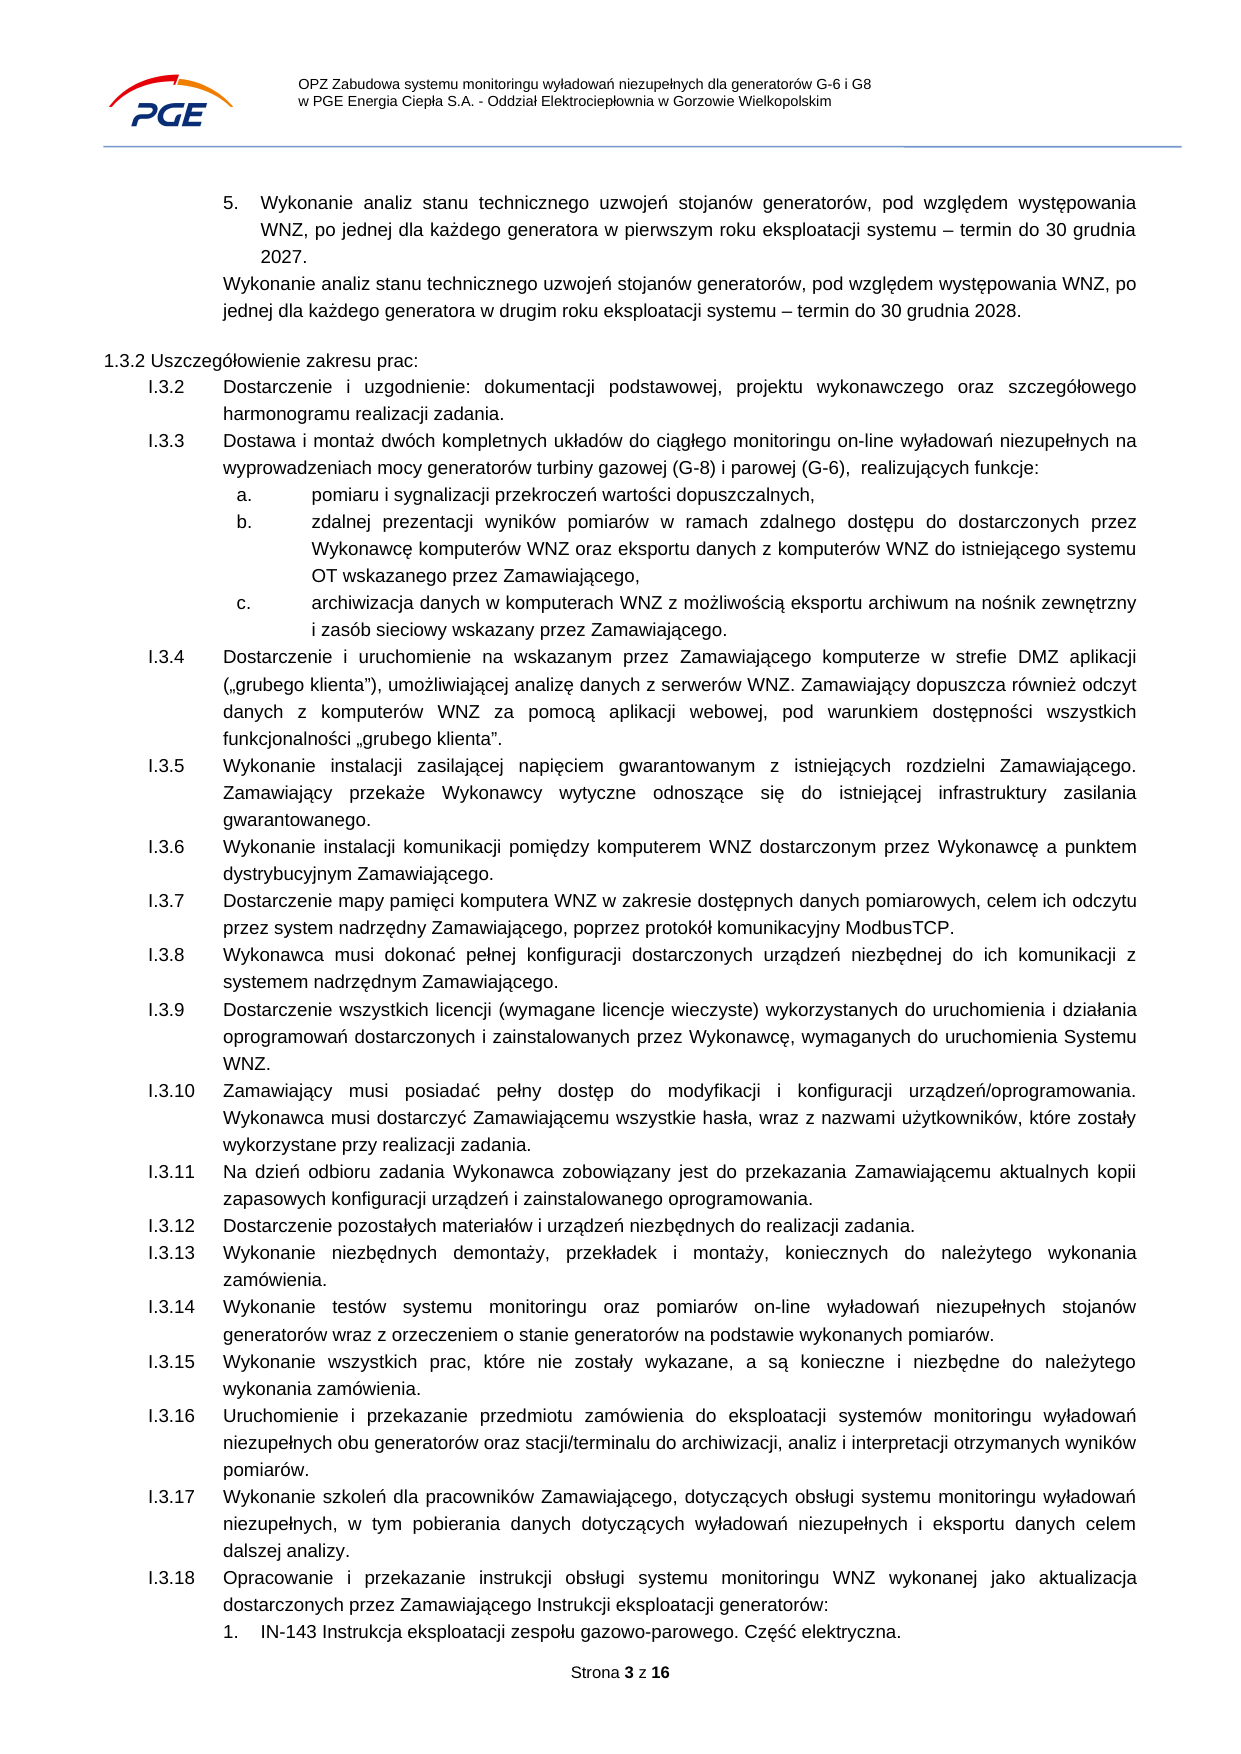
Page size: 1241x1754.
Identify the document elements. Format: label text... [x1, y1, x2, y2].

text Dostarczenie pozostałych materiałów i urządzeń niezbędnych do realizacji zadania. [148, 1211, 1137, 1238]
text Wykonanie instalacji komunikacji pomiędzy komputerem WNZ dostarczonym przez Wykonawcę a punktem dystrybucyjnym Zamawiającego. [148, 832, 1137, 886]
picture [87, 63, 255, 144]
text Dostarczenie mapy pamięci komputera WNZ w zakresie dostępnych danych pomiarowych, celem ich odczytu przez system nadrzędny Zamawiającego, poprzez protokół komunikacyjny ModbusTCP. [148, 886, 1137, 940]
list Wykonanie analiz stanu technicznego uzwojeń stojanów generatorów, pod względem występowania WNZ, po jednej dla każdego generatora w pierwszym roku eksploatacji systemu – termin do 30 grudnia 2027. [223, 187, 1137, 269]
text Wykonanie testów systemu monitoringu oraz pomiarów on-line wyładowań niezupełnych stojanów generatorów wraz z orzeczeniem o stanie generatorów na podstawie wykonanych pomiarów. [148, 1292, 1137, 1346]
text Opracowanie i przekazanie instrukcji obsługi systemu monitoringu WNZ wykonanej jako aktualizacja dostarczonych przez Zamawiającego Instrukcji eksploatacji generatorów: [148, 1563, 1137, 1617]
text Zamawiający musi posiadać pełny dostęp do modyfikacji i konfiguracji urządzeń/oprogramowania. Wykonawca musi dostarczyć Zamawiającemu wszystkie hasła, wraz z nazwami użytkowników, które zostały wykorzystane przy realizacji zadania. [148, 1076, 1137, 1157]
text archiwizacja danych w komputerach WNZ z możliwością eksportu archiwum na nośnik zewnętrzny i zasób sieciowy wskazany przez Zamawiającego. [236, 588, 1137, 642]
text pomiaru i sygnalizacji przekroczeń wartości dopuszczalnych, [236, 480, 1137, 507]
text Wykonanie szkoleń dla pracowników Zamawiającego, dotyczących obsługi systemu monitoringu wyładowań niezupełnych, w tym pobierania danych dotyczących wyładowań niezupełnych i eksportu danych celem dalszej analizy. [148, 1482, 1137, 1563]
text Wykonanie wszystkich prac, które nie zostały wykazane, a są konieczne i niezbędne do należytego wykonania zamówienia. [148, 1346, 1137, 1401]
text Wykonawca musi dokonać pełnej konfiguracji dostarczonych urządzeń niezbędnej do ich komunikacji z systemem nadrzędnym Zamawiającego. [148, 940, 1137, 994]
list IN-143 Instrukcja eksploatacji zespołu gazowo-parowego. Część elektryczna. [223, 1617, 1137, 1644]
text Dostarczenie i uzgodnienie: dokumentacji podstawowej, projektu wykonawczego oraz szczegółowego harmonogramu realizacji zadania. [148, 371, 1137, 426]
text Dostarczenie i uruchomienie na wskazanym przez Zamawiającego komputerze w strefie DMZ aplikacji („grubego klienta”), umożliwiającej analizę danych z serwerów WNZ. Zamawiający dopuszcza również odczyt danych z komputerów WNZ za pomocą aplikacji webowej, pod warunkiem dostępności wszystkich funkcjonalności „grubego klienta”. [148, 642, 1137, 751]
text Wykonanie niezbędnych demontaży, przekładek i montaży, koniecznych do należytego wykonania zamówienia. [148, 1238, 1137, 1292]
text Na dzień odbioru zadania Wykonawca zobowiązany jest do przekazania Zamawiającemu aktualnych kopii zapasowych konfiguracji urządzeń i zainstalowanego oprogramowania. [148, 1157, 1137, 1211]
list Wykonanie analiz stanu technicznego uzwojeń stojanów generatorów, pod względem występowania WNZ, po jednej dla każdego generatora w drugim roku eksploatacji systemu – termin do 30 grudnia 2028. [223, 269, 1137, 323]
text Dostawa i montaż dwóch kompletnych układów do ciągłego monitoringu on-line wyładowań niezupełnych na wyprowadzeniach mocy generatorów turbiny gazowej (G-8) i parowej (G-6), realizujących funkcje: [148, 426, 1137, 480]
text 1.3.2 Uszczegółowienie zakresu prac: [103, 350, 1137, 371]
text zdalnej prezentacji wyników pomiarów w ramach zdalnego dostępu do dostarczonych przez Wykonawcę komputerów WNZ oraz eksportu danych z komputerów WNZ do istniejącego systemu OT wskazanego przez Zamawiającego, [236, 507, 1137, 588]
text Wykonanie instalacji zasilającej napięciem gwarantowanym z istniejących rozdzielni Zamawiającego. Zamawiający przekaże Wykonawcy wytyczne odnoszące się do istniejącej infrastruktury zasilania gwarantowanego. [148, 751, 1137, 832]
text Uruchomienie i przekazanie przedmiotu zamówienia do eksploatacji systemów monitoringu wyładowań niezupełnych obu generatorów oraz stacji/terminalu do archiwizacji, analiz i interpretacji otrzymanych wyników pomiarów. [148, 1401, 1137, 1482]
text Dostarczenie wszystkich licencji (wymagane licencje wieczyste) wykorzystanych do uruchomienia i działania oprogramowań dostarczonych i zainstalowanych przez Wykonawcę, wymaganych do uruchomienia Systemu WNZ. [148, 994, 1137, 1076]
